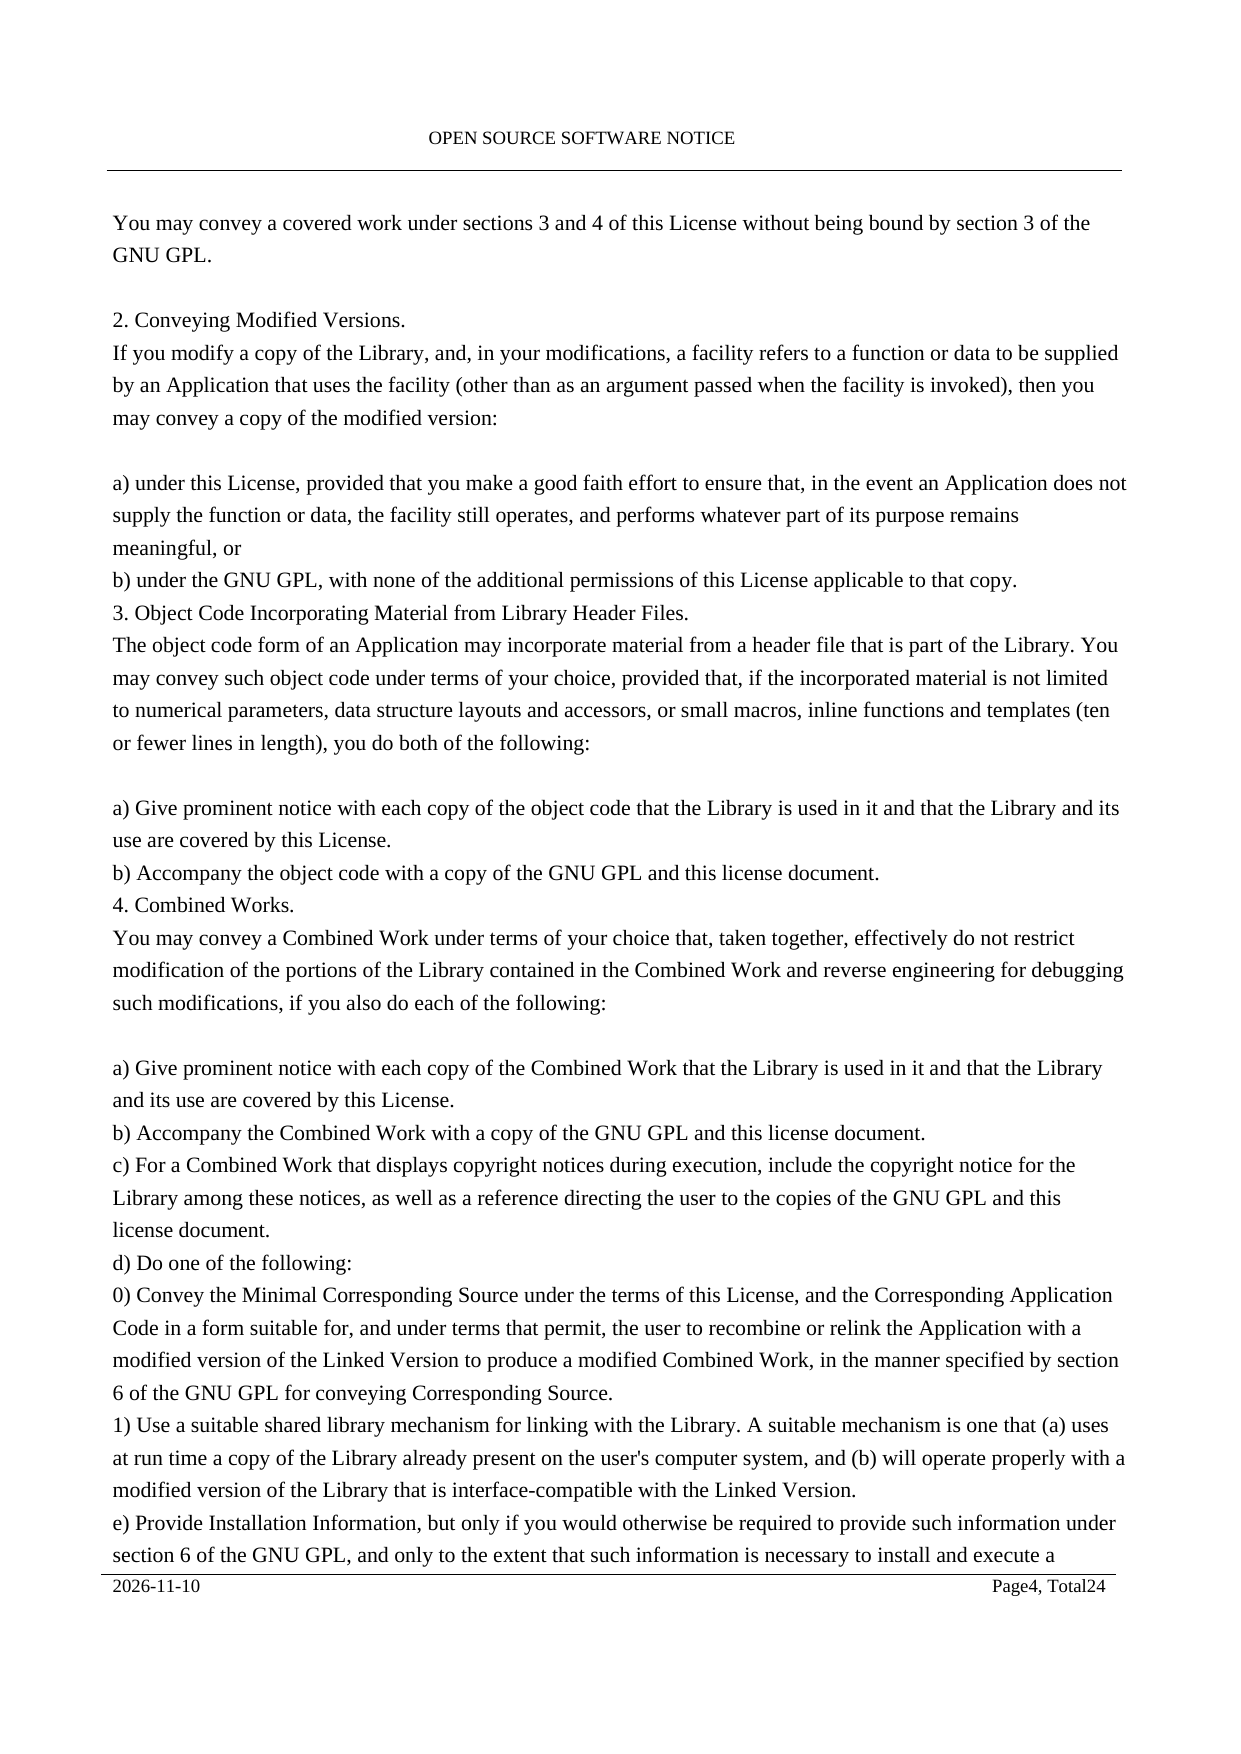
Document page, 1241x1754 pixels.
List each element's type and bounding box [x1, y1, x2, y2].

text [112, 206, 1128, 1571]
